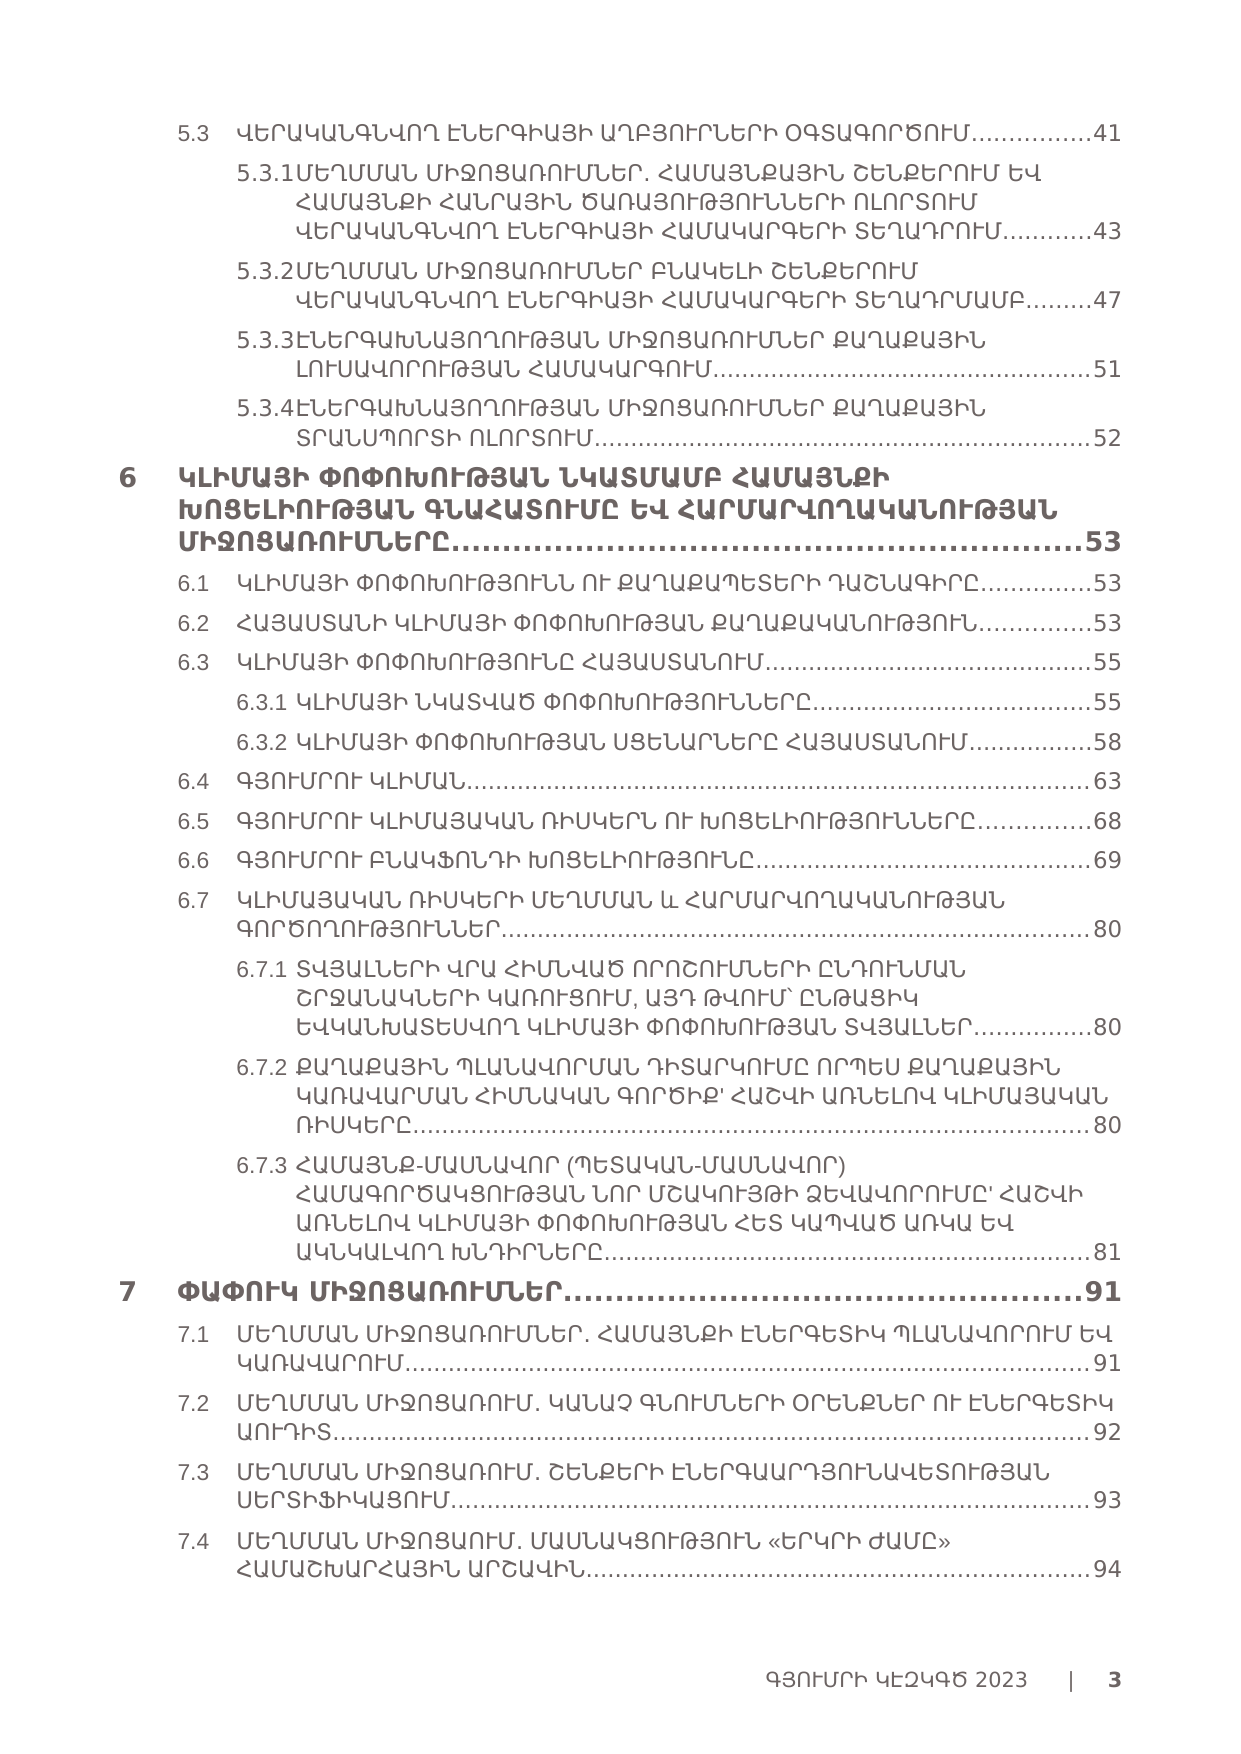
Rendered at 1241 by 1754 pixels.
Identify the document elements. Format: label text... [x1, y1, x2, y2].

text 6.6 ԳՅՈՒՄՐՈՒ ԲՆԱԿՖՈՆԴԻ ԽՈՑԵԼԻՈՒԹՅՈՒՆԸ 69 [177, 845, 1122, 874]
text 6.7.1 ՏՎՅԱԼՆԵՐԻ ՎՐԱ ՀԻՄՆՎԱԾ ՈՐՈՇՈՒՄՆԵՐԻ ԸՆԴՈՒՆՄԱՆ ՇՐՋԱՆԱԿՆԵՐԻ ԿԱՌՈՒՑՈՒՄ, ԱՅԴ ԹՎՈՒՄ՝ ԸՆԹԱՑԻԿ ԵՎԿԱՆԽԱՏԵՍՎՈՂ ԿԼԻՄԱՅԻ ՓՈՓՈԽՈՒԹՅԱՆ ՏՎՅԱԼՆԵՐ 80 [236, 953, 1122, 1041]
text 6.1 ԿԼԻՄԱՅԻ ՓՈՓՈԽՈՒԹՅՈՒՆՆ ՈՒ ՔԱՂԱՔԱՊԵՏԵՐԻ ԴԱՇՆԱԳԻՐԸ 53 [177, 568, 1122, 597]
text 6.7 ԿԼԻՄԱՅԱԿԱՆ ՌԻՍԿԵՐԻ ՄԵՂՄՄԱՆ և ՀԱՐՄԱՐՎՈՂԱԿԱՆՈՒԹՅԱՆ ԳՈՐԾՈՂՈՒԹՅՈՒՆՆԵՐ 80 [177, 884, 1122, 943]
text 6 ԿԼԻՄԱՅԻ ՓՈՓՈԽՈՒԹՅԱՆ ՆԿԱՏՄԱՄԲ ՀԱՄԱՅՆՔԻ ԽՈՑԵԼԻՈՒԹՅԱՆ ԳՆԱՀԱՏՈՒՄԸ ԵՎ ՀԱՐՄԱՐՎՈՂԱԿԱՆՈՒԹՅԱՆ ՄԻՋՈՑԱՌՈՒՄՆԵՐԸ 53 [118, 462, 1122, 557]
text 6.5 ԳՅՈՒՄՐՈՒ ԿԼԻՄԱՅԱԿԱՆ ՌԻՍԿԵՐՆ ՈՒ ԽՈՑԵԼԻՈՒԹՅՈՒՆՆԵՐԸ 68 [177, 805, 1122, 834]
text 6.3.1 ԿԼԻՄԱՅԻ ՆԿԱՏՎԱԾ ՓՈՓՈԽՈՒԹՅՈՒՆՆԵՐԸ 55 [236, 687, 1122, 716]
text 6.7.3 ՀԱՄԱՅՆՔ-ՄԱՍՆԱՎՈՐ (ՊԵՏԱԿԱՆ-ՄԱՍՆԱՎՈՐ) ՀԱՄԱԳՈՐԾԱԿՑՈՒԹՅԱՆ ՆՈՐ ՄՇԱԿՈՒՅԹԻ ՁԵՎԱՎՈՐՈՒՄԸ' ՀԱՇՎԻ ԱՌՆԵԼՈՎ ԿԼԻՄԱՅԻ ՓՈՓՈԽՈՒԹՅԱՆ ՀԵՏ ԿԱՊՎԱԾ ԱՌԿԱ ԵՎ ԱԿՆԿԱԼՎՈՂ ԽՆԴԻՐՆԵՐԸ 81 [236, 1149, 1122, 1266]
text 5.3.1 ՄԵՂՄՄԱՆ ՄԻՋՈՑԱՌՈՒՄՆԵՐ. ՀԱՄԱՅՆՔԱՅԻՆ ՇԵՆՔԵՐՈՒՄ ԵՎ ՀԱՄԱՅՆՔԻ ՀԱՆՐԱՅԻՆ ԾԱՌԱՅՈՒԹՅՈՒՆՆԵՐԻ ՈԼՈՐՏՈՒՄ ՎԵՐԱԿԱՆԳՆՎՈՂ ԷՆԵՐԳԻԱՅԻ ՀԱՄԱԿԱՐԳԵՐԻ ՏԵՂԱԴՐՈՒՄ 43 [236, 158, 1122, 245]
text 5.3.4 ԷՆԵՐԳԱԽՆԱՅՈՂՈՒԹՅԱՆ ՄԻՋՈՑԱՌՈՒՄՆԵՐ ՔԱՂԱՔԱՅԻՆ ՏՐԱՆՍՊՈՐՏԻ ՈԼՈՐՏՈՒՄ 52 [236, 393, 1122, 451]
text 7.1 ՄԵՂՄՄԱՆ ՄԻՋՈՑԱՌՈՒՄՆԵՐ․ ՀԱՄԱՅՆՔԻ ԷՆԵՐԳԵՏԻԿ ՊԼԱՆԱՎՈՐՈՒՄ ԵՎ ԿԱՌԱՎԱՐՈՒՄ 91 [177, 1318, 1122, 1377]
text 6.7.2 ՔԱՂԱՔԱՅԻՆ ՊԼԱՆԱՎՈՐՄԱՆ ԴԻՏԱՐԿՈՒՄԸ ՈՐՊԵՍ ՔԱՂԱՔԱՅԻՆ ԿԱՌԱՎԱՐՄԱՆ ՀԻՄՆԱԿԱՆ ԳՈՐԾԻՔ' ՀԱՇՎԻ ԱՌՆԵԼՈՎ ԿԼԻՄԱՅԱԿԱՆ ՌԻՍԿԵՐԸ 80 [236, 1051, 1122, 1139]
text 5.3.3 ԷՆԵՐԳԱԽՆԱՅՈՂՈՒԹՅԱՆ ՄԻՋՈՑԱՌՈՒՄՆԵՐ ՔԱՂԱՔԱՅԻՆ ԼՈՒՍԱՎՈՐՈՒԹՅԱՆ ՀԱՄԱԿԱՐԳՈՒՄ 51 [236, 324, 1122, 383]
text 6.2 ՀԱՅԱՍՏԱՆԻ ԿԼԻՄԱՅԻ ՓՈՓՈԽՈՒԹՅԱՆ ՔԱՂԱՔԱԿԱՆՈՒԹՅՈՒՆ 53 [177, 607, 1122, 637]
text 7.2 ՄԵՂՄՄԱՆ ՄԻՋՈՑԱՌՈՒՄ․ ԿԱՆԱՉ ԳՆՈՒՄՆԵՐԻ ՕՐԵՆՔՆԵՐ ՈՒ ԷՆԵՐԳԵՏԻԿ ԱՈՒԴԻՏ 92 [177, 1387, 1122, 1446]
text 6.3.2 ԿԼԻՄԱՅԻ ՓՈՓՈԽՈՒԹՅԱՆ ՍՑԵՆԱՐՆԵՐԸ ՀԱՅԱՍՏԱՆՈՒՄ 58 [236, 726, 1122, 755]
text 6.3 ԿԼԻՄԱՅԻ ՓՈՓՈԽՈՒԹՅՈՒՆԸ ՀԱՅԱՍՏԱՆՈՒՄ 55 [177, 647, 1122, 676]
text 5.3 ՎԵՐԱԿԱՆԳՆՎՈՂ ԷՆԵՐԳԻԱՅԻ ԱՂԲՅՈՒՐՆԵՐԻ ՕԳՏԱԳՈՐԾՈՒՄ 41 [177, 118, 1122, 147]
text 6.4 ԳՅՈՒՄՐՈՒ ԿԼԻՄԱՆ 63 [177, 766, 1122, 795]
text 7.3 ՄԵՂՄՄԱՆ ՄԻՋՈՑԱՌՈՒՄ․ ՇԵՆՔԵՐԻ ԷՆԵՐԳԱԱՐԴՅՈՒՆԱՎԵՏՈՒԹՅԱՆ ՍԵՐՏԻՖԻԿԱՑՈՒՄ 93 [177, 1456, 1122, 1514]
text 7.4 ՄԵՂՄՄԱՆ ՄԻՋՈՑԱՈՒՄ․ ՄԱՍՆԱԿՑՈՒԹՅՈՒՆ «ԵՐԿՐԻ ԺԱՄԸ» ՀԱՄԱՇԽԱՐՀԱՅԻՆ ԱՐՇԱՎԻՆ 94 [177, 1525, 1122, 1583]
text 5.3.2 ՄԵՂՄՄԱՆ ՄԻՋՈՑԱՌՈՒՄՆԵՐ ԲՆԱԿԵԼԻ ՇԵՆՔԵՐՈՒՄ ՎԵՐԱԿԱՆԳՆՎՈՂ ԷՆԵՐԳԻԱՅԻ ՀԱՄԱԿԱՐԳԵՐԻ ՏԵՂԱԴՐՄԱՄԲ 47 [236, 256, 1122, 314]
text 7 ՓԱՓՈՒԿ ՄԻՋՈՑԱՌՈՒՄՆԵՐ 91 [118, 1276, 1122, 1308]
